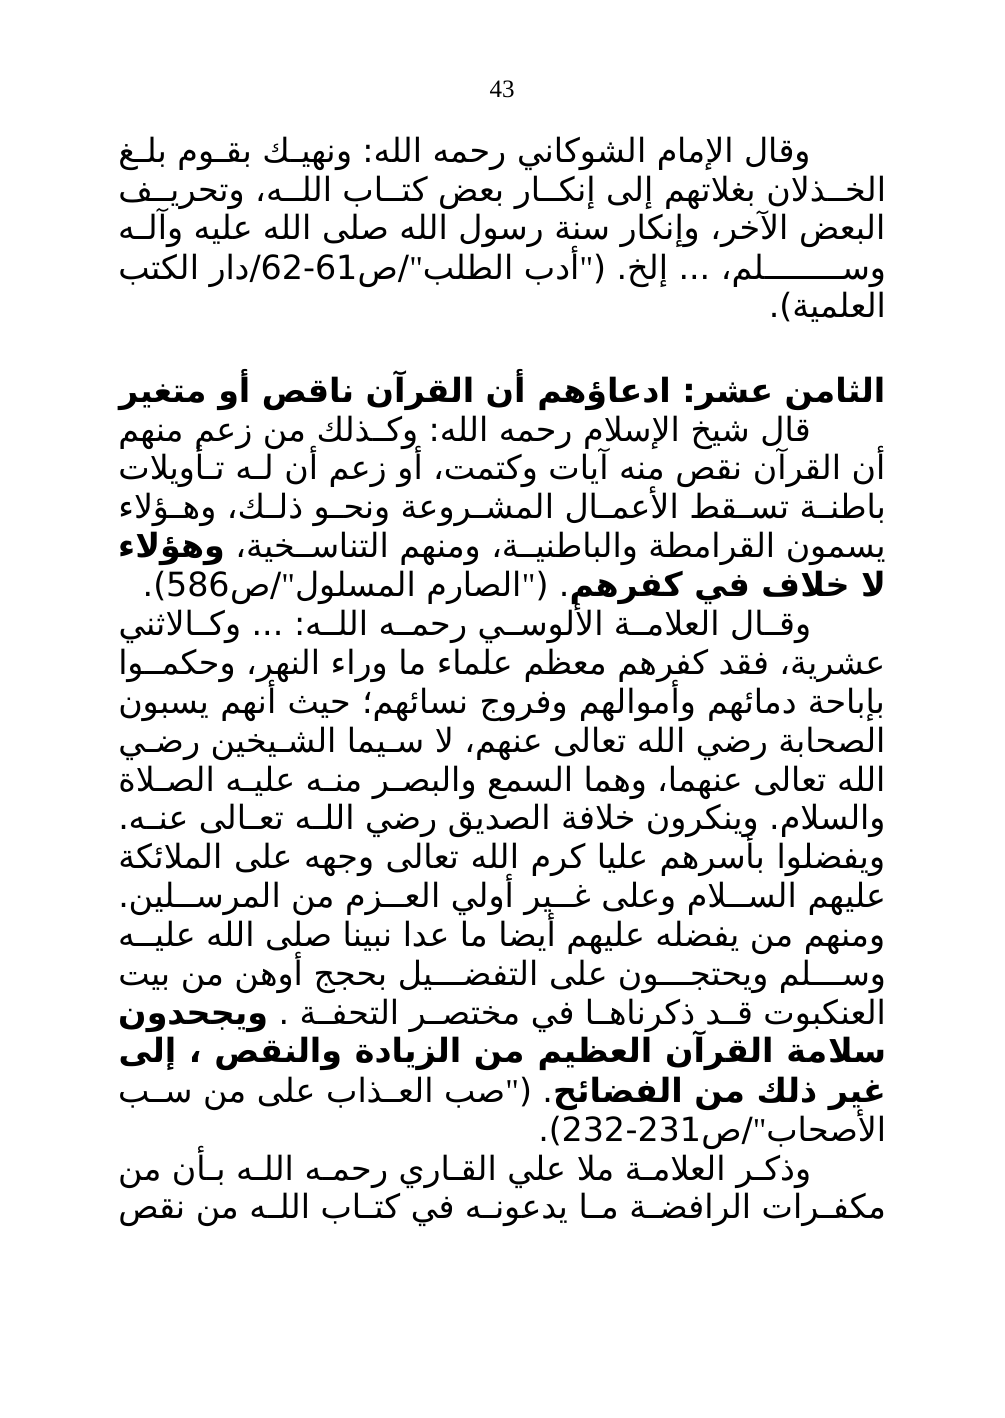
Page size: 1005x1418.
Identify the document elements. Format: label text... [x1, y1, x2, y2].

text وقال الإمام الشوكاني رحمه الله: ونهيك بقوم بلغ الخذلان بغلاتهم إلى إنكار بعض كتاب الله، وتحريف البعض الآخر، وإنكار سنة رسول الله صلى الله عليه وآله وسلم، ... إلخ. ("أدب الطلب"/ص61-62/دار الكتب العلمية). [118, 131, 886, 326]
text قال شيخ الإسلام رحمه الله: وكذلك من زعم منهم أن القرآن نقص منه آيات وكتمت، أو زعم أن له تأويلات باطنة تسقط الأعمال المشروعة ونحو ذلك، وهؤلاء يسمون القرامطة والباطنية، ومنهم التناسخية، وهؤلاء لا خلاف في كفرهم. ("الصارم المسلول"/ص586). [118, 410, 886, 604]
text وقال العلامة الألوسي رحمه الله: ... وكالاثني عشرية، فقد كفرهم معظم علماء ما وراء النهر، وحكموا بإباحة دمائهم وأموالهم وفروج نسائهم؛ حيث أنهم يسبون الصحابة رضي الله تعالى عنهم، لا سيما الشيخين رضي الله تعالى عنهما، وهما السمع والبصر منه عليه الصلاة والسلام. وينكرون خلافة الصديق رضي الله تعالى عنه. ويفضلوا بأسرهم عليا كرم الله تعالى وجهه على الملائكة عليهم السلام وعلى غير أولي العزم من المرسلين. ومنهم من يفضله عليهم أيضا ما عدا نبينا صلى الله عليه وسلم ويحتجون على التفضيل بحجج أوهن من بيت العنكبوت قد ذكرناها في مختصر التحفة . ويجحدون سلامة القرآن العظيم من الزيادة والنقص ، إلى غير ذلك من الفضائح. ("صب العذاب على من سب الأصحاب"/ص231-232). [118, 604, 886, 1149]
text الثامن عشر: ادعاؤهم أن القرآن ناقص أو متغير [118, 371, 886, 410]
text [118, 1149, 886, 1227]
